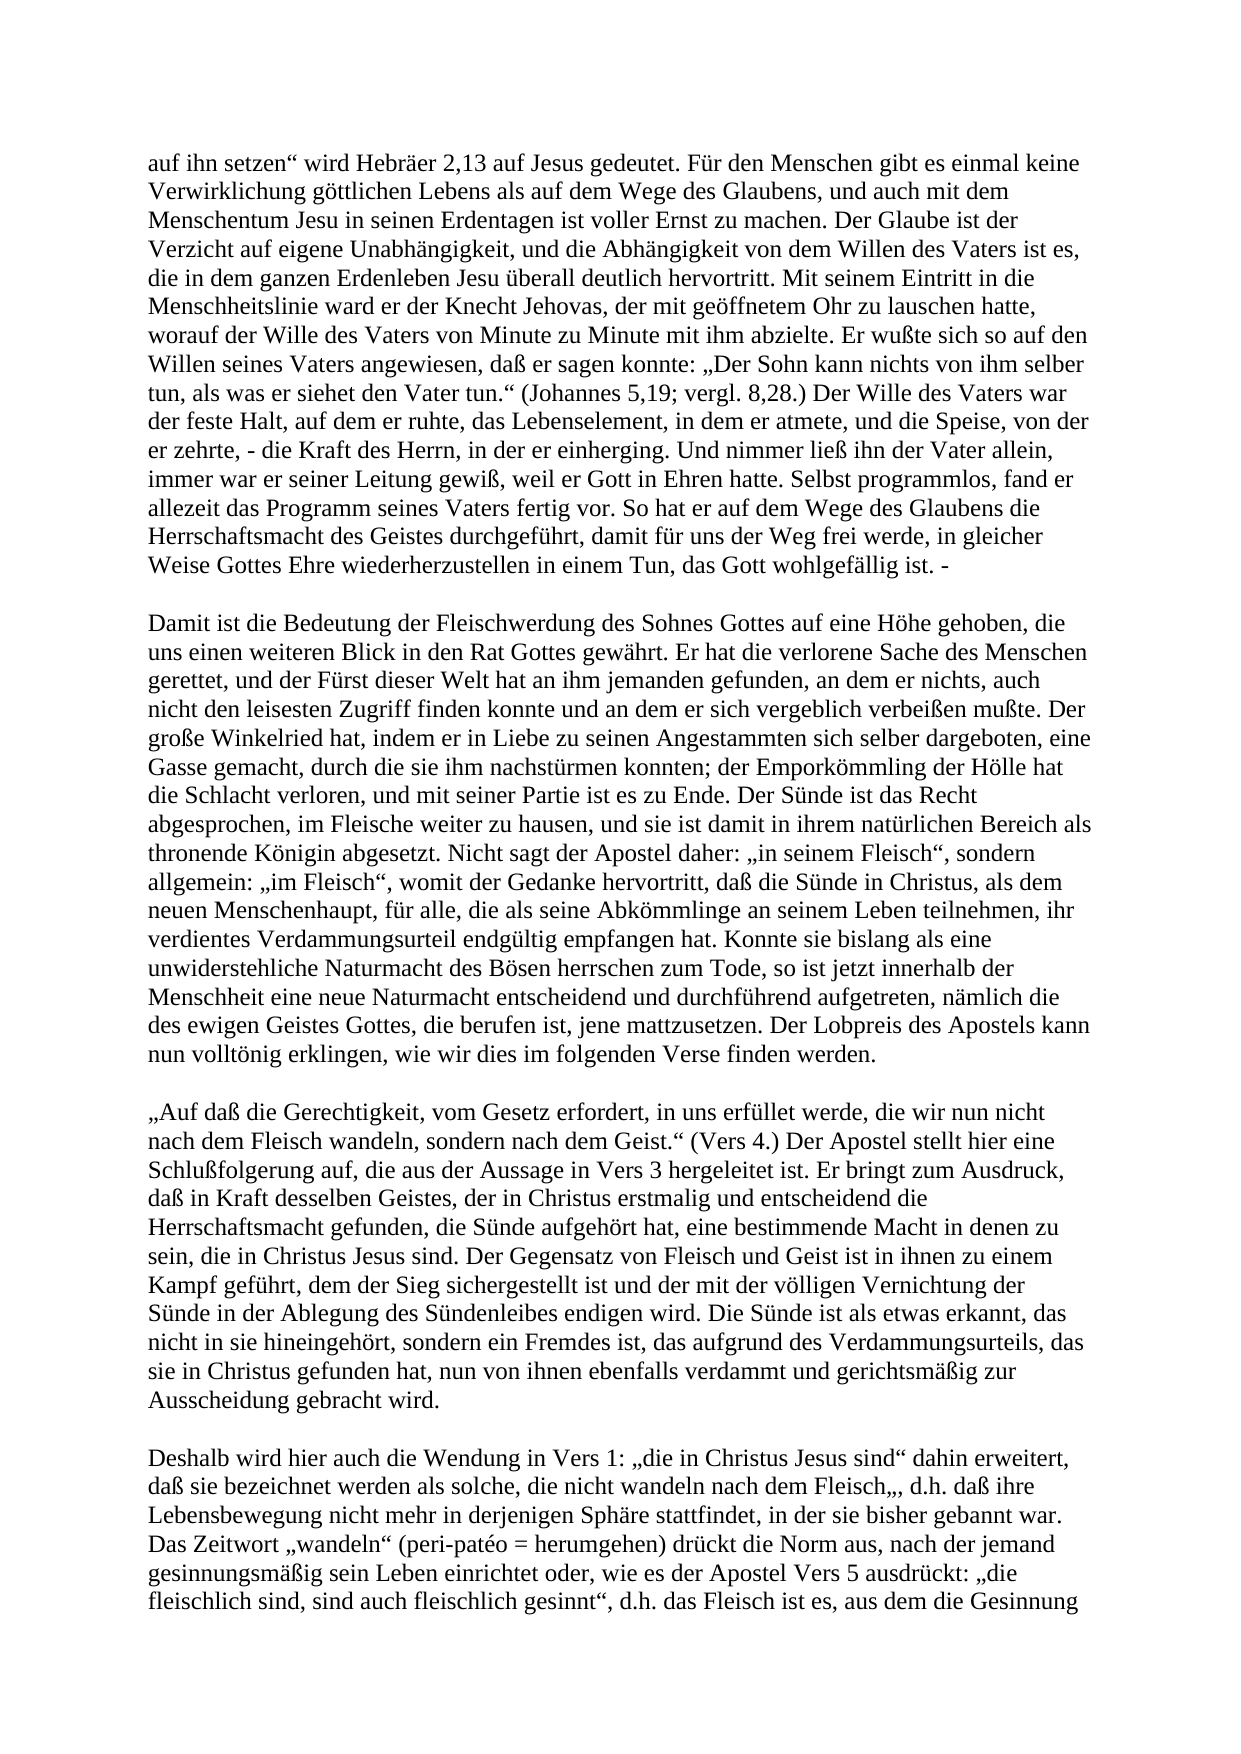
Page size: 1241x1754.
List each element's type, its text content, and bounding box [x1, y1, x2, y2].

text „Auf daß die Gerechtigkeit, vom Gesetz erfordert, in uns erfüllet werde, die wir nun nicht nach dem Fleisch wandeln, sondern nach dem Geist.“ (Vers 4.) Der Apostel stellt hier eine Schlußfolgerung auf, die aus der Aussage in Vers 3 hergeleitet ist. Er bringt zum Ausdruck, daß in Kraft desselben Geistes, der in Christus erstmalig und entscheidend die Herrschaftsmacht gefunden, die Sünde aufgehört hat, eine bestimmende Macht in denen zu sein, die in Christus Jesus sind. Der Gegensatz von Fleisch und Geist ist in ihnen zu einem Kampf geführt, dem der Sieg sichergestellt ist und der mit der völligen Vernichtung der Sünde in der Ablegung des Sündenleibes endigen wird. Die Sünde ist als etwas erkannt, das nicht in sie hineingehört, sondern ein Fremdes ist, das aufgrund des Verdammungsurteils, das sie in Christus gefunden hat, nun von ihnen ebenfalls verdammt und gerichtsmäßig zur Ausscheidung gebracht wird. [148, 1097, 1093, 1413]
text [148, 148, 1093, 579]
text Damit ist die Bedeutung der Fleischwerdung des Sohnes Gottes auf eine Höhe gehoben, die uns einen weiteren Blick in den Rat Gottes gewährt. Er hat die verlorene Sache des Menschen gerettet, und der Fürst dieser Welt hat an ihm jemanden gefunden, an dem er nichts, auch nicht den leisesten Zugriff finden konnte und an dem er sich vergeblich verbeißen mußte. Der große Winkelried hat, indem er in Liebe zu seinen Angestammten sich selber dargeboten, eine Gasse gemacht, durch die sie ihm nachstürmen konnten; der Emporkömmling der Hölle hat die Schlacht verloren, und mit seiner Partie ist es zu Ende. Der Sünde ist das Recht abgesprochen, im Fleische weiter zu hausen, und sie ist damit in ihrem natürlichen Bereich als thronende Königin abgesetzt. Nicht sagt der Apostel daher: „in seinem Fleisch“, sondern allgemein: „im Fleisch“, womit der Gedanke hervortritt, daß die Sünde in Christus, als dem neuen Menschenhaupt, für alle, die als seine Abkömmlinge an seinem Leben teilnehmen, ihr verdientes Verdammungsurteil endgültig empfangen hat. Konnte sie bislang als eine unwiderstehliche Naturmacht des Bösen herrschen zum Tode, so ist jetzt innerhalb der Menschheit eine neue Naturmacht entscheidend und durchführend aufgetreten, nämlich die des ewigen Geistes Gottes, die berufen ist, jene mattzusetzen. Der Lobpreis des Apostels kann nun volltönig erklingen, wie wir dies im folgenden Verse finden werden. [148, 608, 1093, 1068]
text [148, 1443, 1093, 1615]
